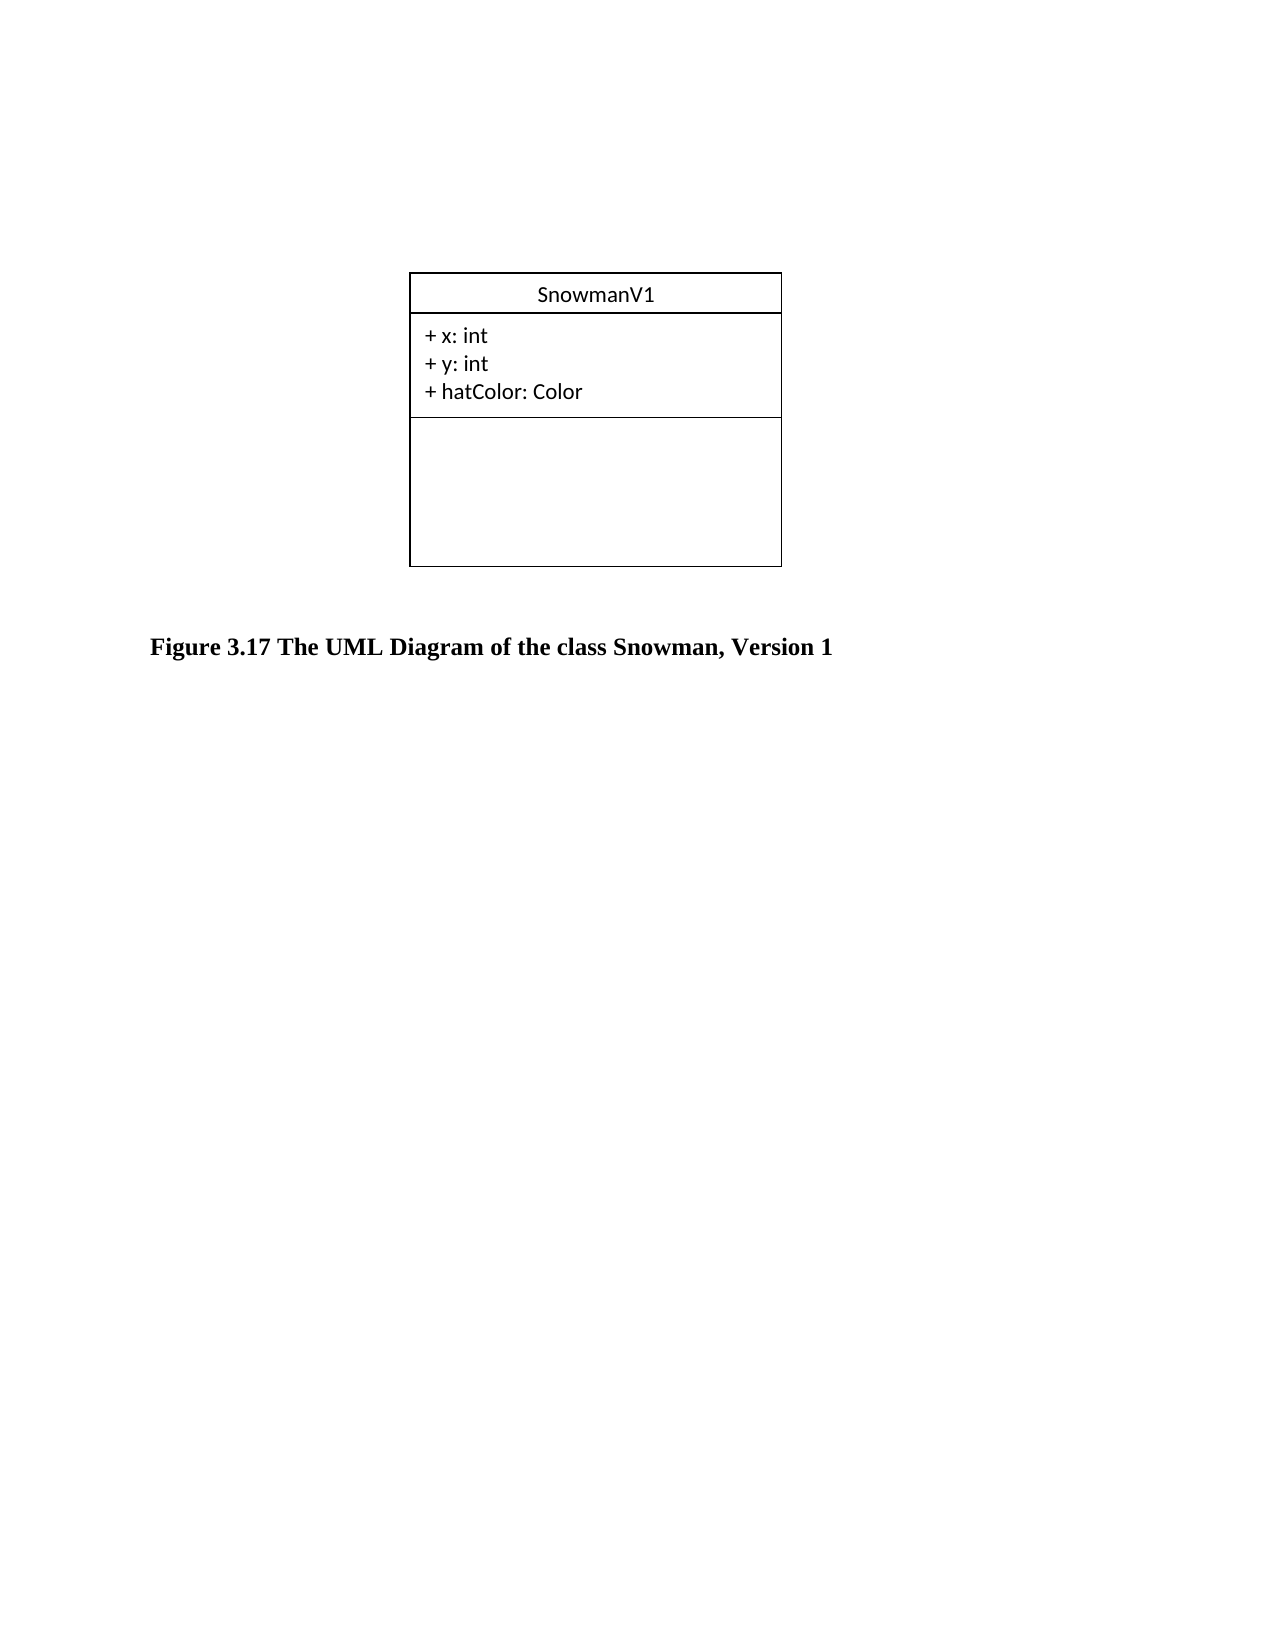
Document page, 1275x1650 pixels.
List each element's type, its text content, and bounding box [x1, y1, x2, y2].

list Figure 3.17 The UML Diagram of the class Snowman, Version 1 [150, 632, 1125, 660]
